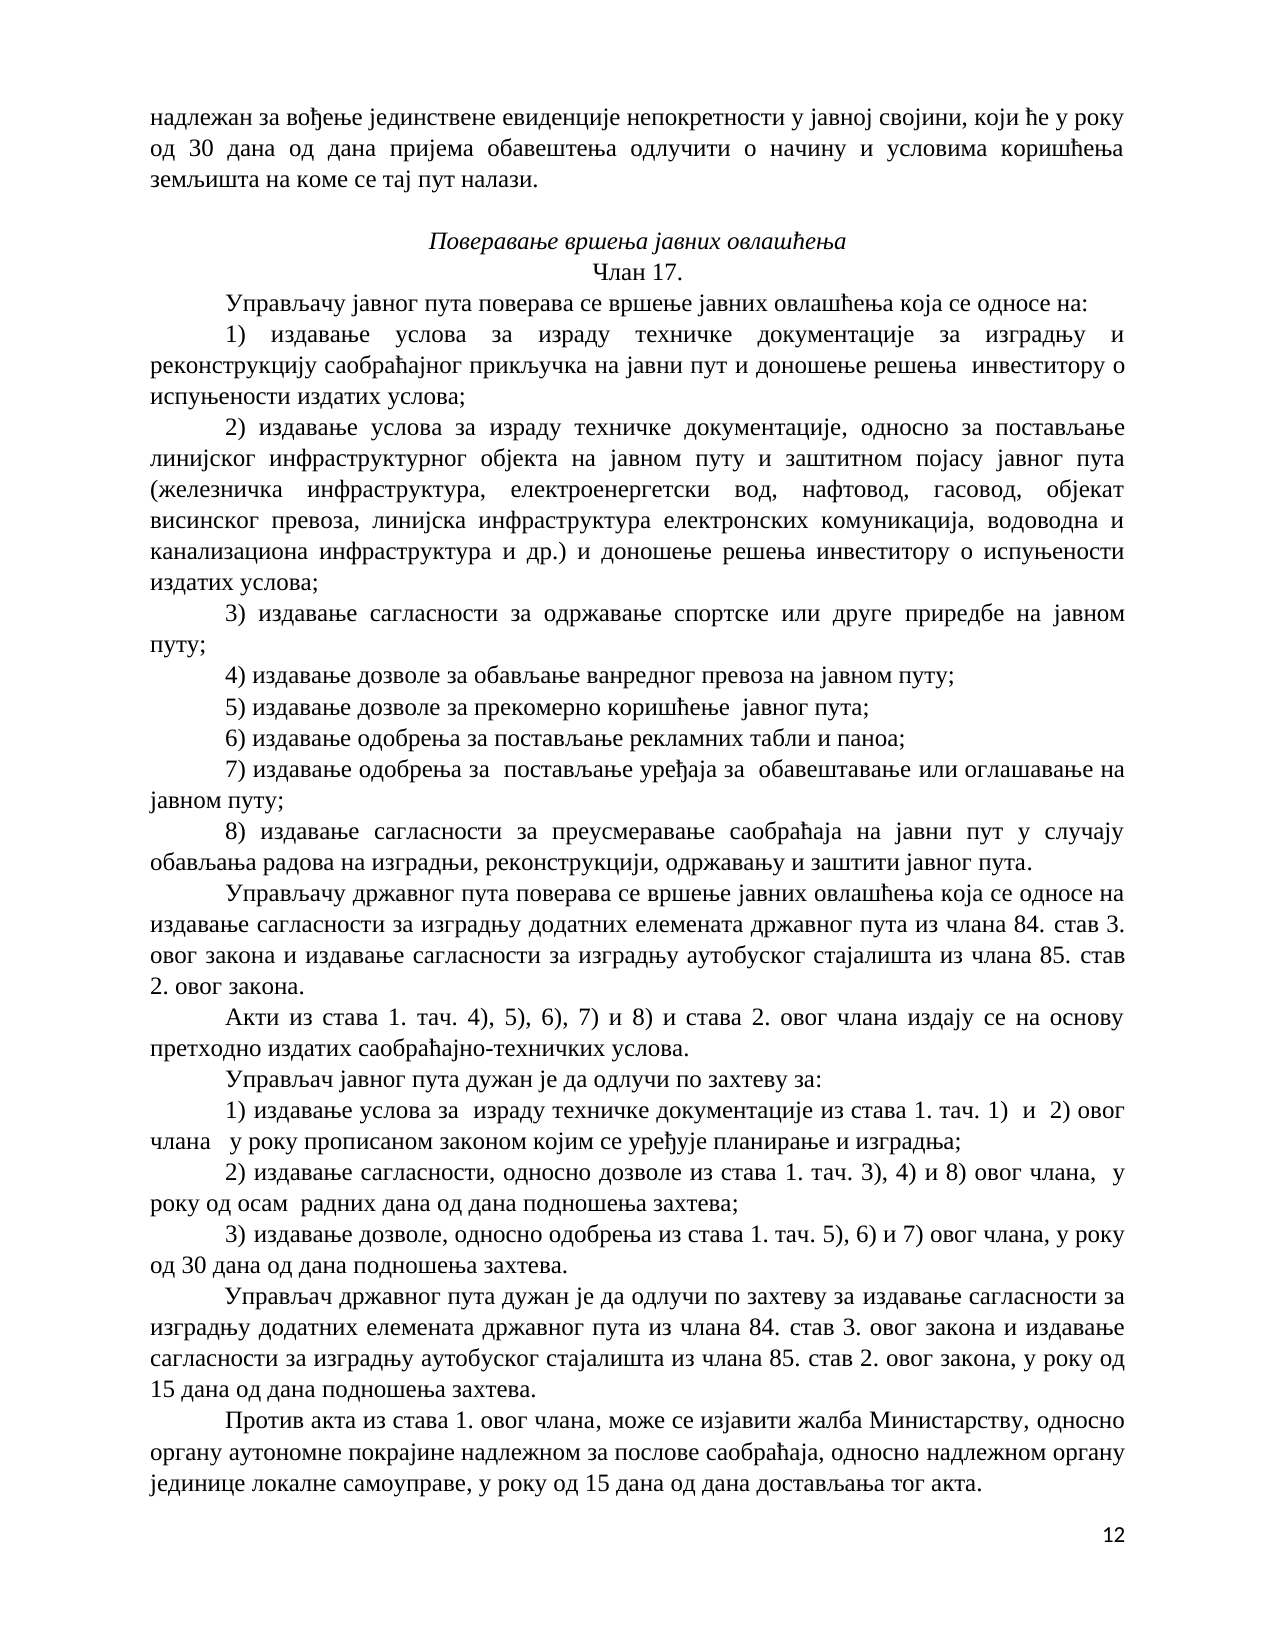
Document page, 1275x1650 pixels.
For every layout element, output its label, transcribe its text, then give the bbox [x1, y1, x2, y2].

text 5) издавање дозволе за прекомерно коришћење јавног пута; [150, 692, 1125, 720]
list издавање дозволе, односно одобрења из става 1. тач. 5), 6) и 7) овог члана, у року од 30 дана од дана подношења захтева. [150, 1219, 1125, 1279]
text Акти из става 1. тач. 4), 5), 6), 7) и 8) и става 2. овог члана издају се на основу претходно издатих саобраћајно-техничких услова. [150, 1002, 1125, 1062]
text Управљач јавног пута дужан је да одлучи по захтеву за: [150, 1064, 1125, 1093]
text Против акта из става 1. овог члана, може се изјавити жалба Министарству, односно органу аутономне покрајине надлежнoм за послове саобраћаја, односно надлежном органу јединице локалне самоуправе, у року од 15 дана од дана достављања тог акта. [150, 1406, 1125, 1496]
list издавање услова за израду техничке документације из става 1. тач. 1) и 2) овог члана у року прописаном законом којим се уређује планирање и изградња; [150, 1095, 1125, 1155]
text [150, 102, 1125, 193]
text Поверавање вршења јавних овлашћења [150, 226, 1125, 255]
text 3) издавање сагласности за одржавање спортске или друге приредбе на јавном путу; [150, 598, 1125, 658]
text Управљачу државног пута поверава се вршење јавних овлашћења која се односе на издавање сагласности за изградњу додатних елемената државног пута из члана 84. став 3. овог закона и издавање сагласности за изградњу аутобуског стајалишта из члана 85. став 2. овог закона. [150, 878, 1125, 1000]
text 4) издавање дозволе за обављање ванредног превоза на јавном путу; [150, 661, 1125, 689]
list издавање сагласности, односно дозволе из става 1. тач. 3), 4) и 8) овог члана, у року од осам радних дана од дана подношења захтева; [150, 1157, 1125, 1217]
text 6) издавање одобрења за постављање рекламних табли и паноа; [150, 723, 1125, 751]
text Управљачу јавног пута поверава се вршење јавних овлашћења која се односе на: [150, 288, 1125, 317]
text 1) издавање услова за израду техничке документације за изградњу и реконструкцију саобраћајног прикључка на јавни пут и доношење решења инвеститору о испуњености издатих услова; [150, 319, 1125, 410]
text 2) издавање услова за израду техничке документације, односно за постављање линијског инфраструктурног објекта на јавном путу и заштитном појасу јавног пута (железничка инфраструктура, електроенергетски вод, нафтовод, гасовод, објекат висинског превоза, линијска инфраструктура електронских комуникација, водоводна и канализациона инфраструктура и др.) и доношење решења инвеститору о испуњености издатих услова; [150, 412, 1125, 596]
text 7) издавање одобрења за постављање уређаја за обавештавање или оглашавање на јавном путу; [150, 754, 1125, 813]
list Управљач државног пута дужан је да одлучи по захтеву за издавање сагласности за изградњу додатних елемената државног пута из члана 84. став 3. овог закона и издавање сагласности за изградњу аутобуског стајалишта из члана 85. став 2. овог закона, у року од 15 дана од дана подношења захтева. [150, 1281, 1125, 1403]
text 8) издавање сагласности за преусмеравање саобраћаја на јавни пут у случају обављања радова на изградњи, реконструкцији, одржавању и заштити јавног пута. [150, 816, 1125, 876]
text Члан 17. [150, 257, 1125, 286]
